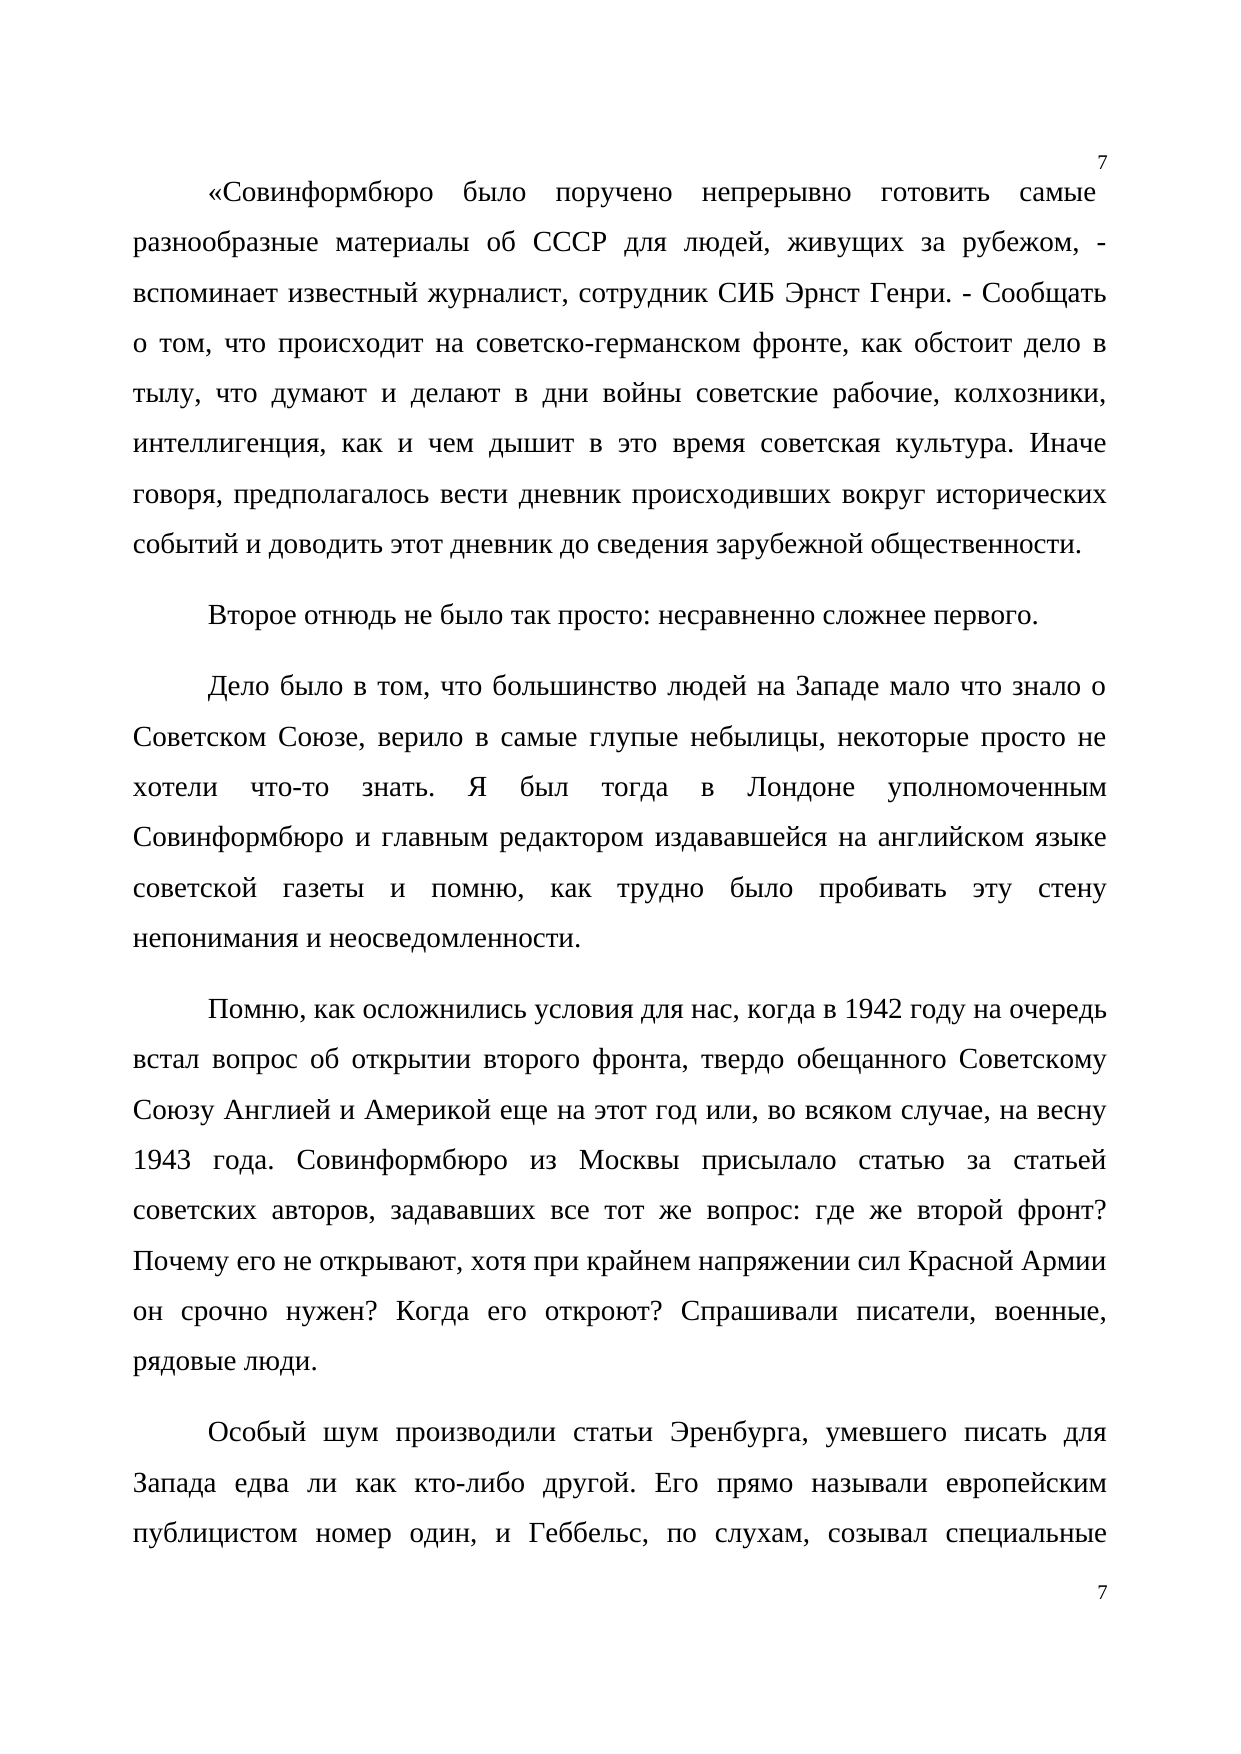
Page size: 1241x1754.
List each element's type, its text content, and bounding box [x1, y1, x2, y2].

text Помню, как осложнились условия для нас, когда в 1942 году на очередь встал вопрос об открытии второго фронта, твердо обещанного Советскому Союзу Англией и Америкой еще на этот год или, во всяком случае, на весну 1943 года. Совинформбюро из Москвы присылало статью за статьей советских авторов, задававших все тот же вопрос: где же второй фронт? Почему его не открывают, хотя при крайнем напряжении сил Красной Армии он срочно нужен? Когда его откроют? Спрашивали писатели, военные, рядовые люди. [133, 991, 1108, 1377]
text «Совинформбюро было поручено непрерывно готовить самые разнообразные материалы об СССР для людей, живущих за рубежом, - вспоминает известный журналист, сотрудник СИБ Эрнст Генри. - Сообщать о том, что происходит на советско-германском фронте, как обстоит дело в тылу, что думают и делают в дни войны советские рабочие, колхозники, интеллигенция, как и чем дышит в это время советская культура. Иначе говоря, предполагалось вести дневник происходивших вокруг исторических событий и доводить этот дневник до сведения зарубежной общественности. [133, 174, 1108, 560]
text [133, 1414, 1108, 1549]
text Второе отнюдь не было так просто: несравненно сложнее первого. [133, 597, 1108, 631]
text Дело было в том, что большинство людей на Западе мало что знало о Советском Союзе, верило в самые глупые небылицы, некоторые просто не хотели что-то знать. Я был тогда в Лондоне уполномоченным Совинформбюро и главным редактором издававшейся на английском языке советской газеты и помню, как трудно было пробивать эту стену непонимания и неосведомленности. [133, 668, 1108, 954]
